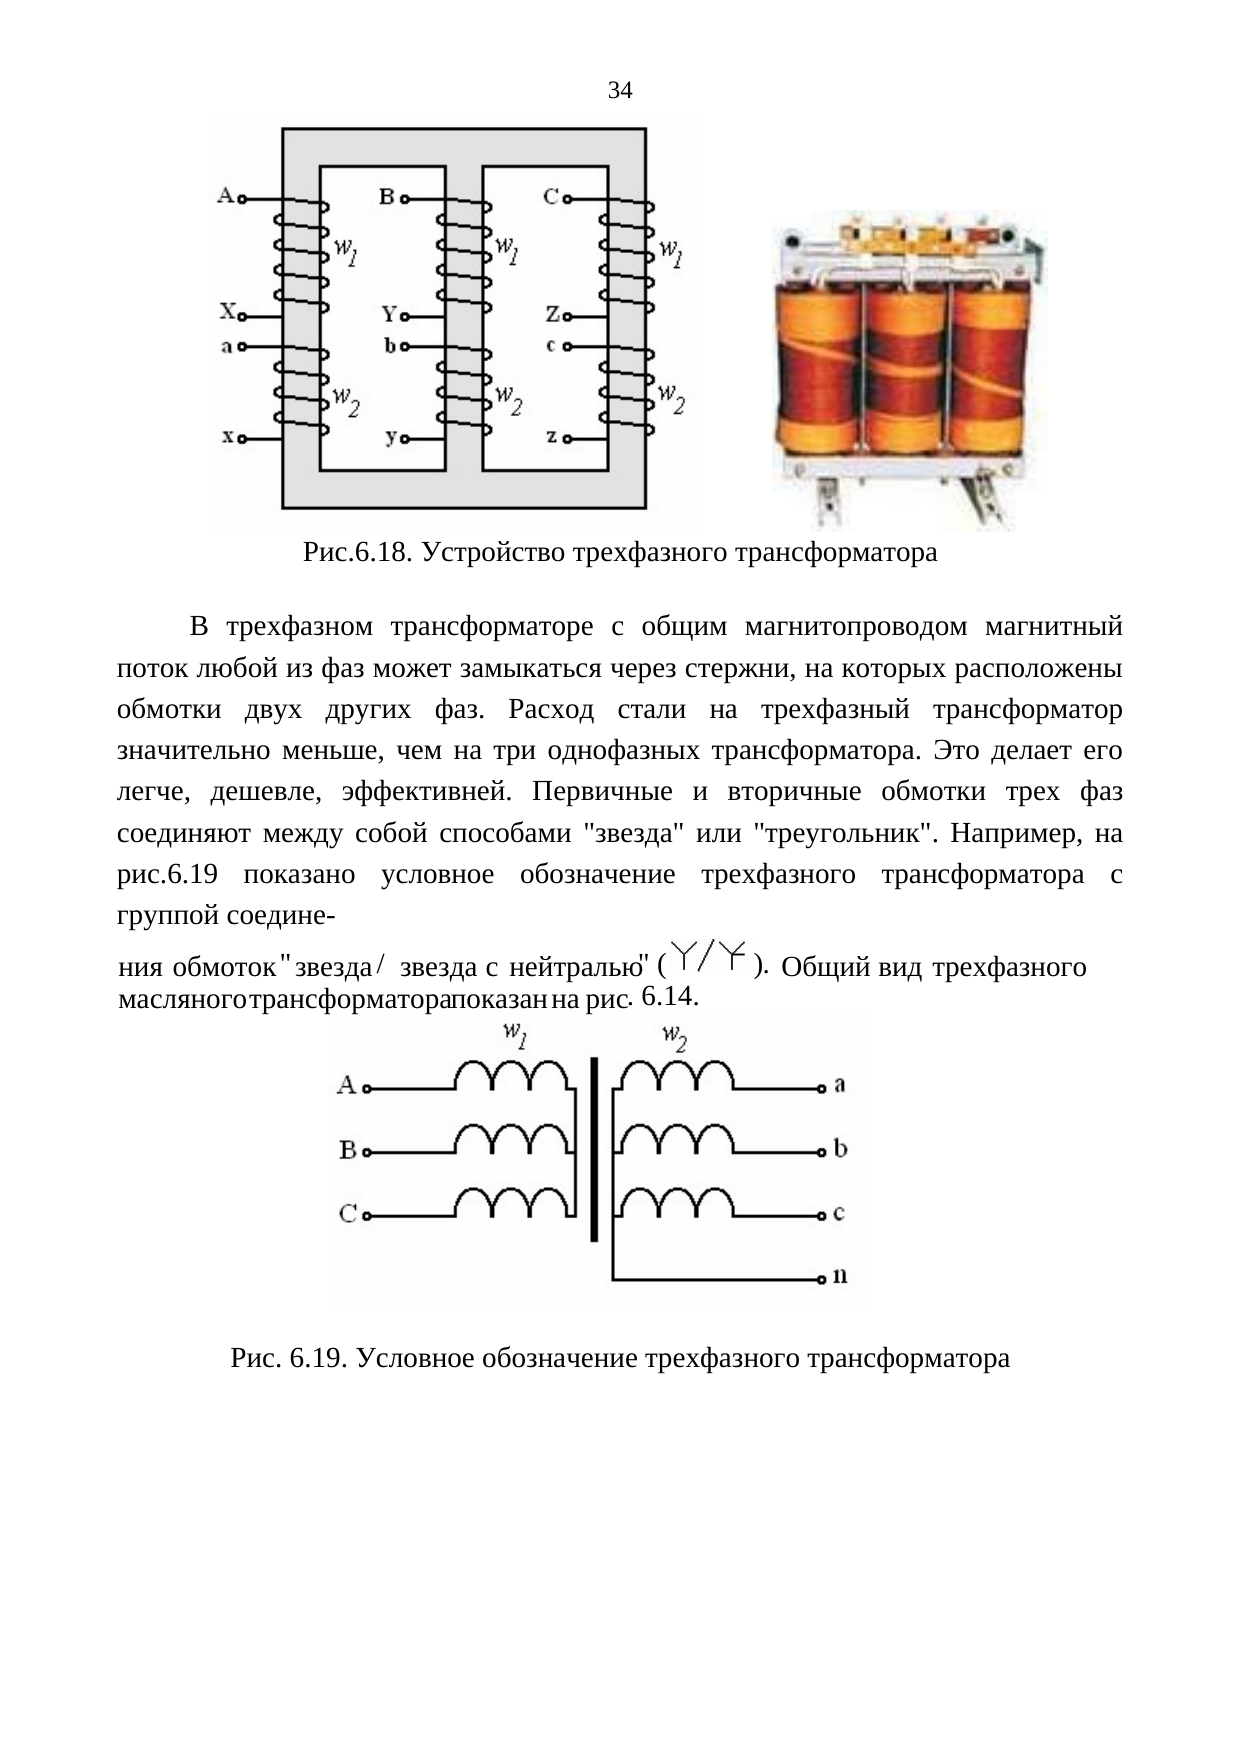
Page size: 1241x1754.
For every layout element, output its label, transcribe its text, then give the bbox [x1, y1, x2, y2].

picture [328, 1012, 870, 1312]
text Рис.6.18. Устройство трехфазного трансформатора [118, 534, 1123, 568]
picture [771, 210, 1048, 532]
picture [208, 115, 699, 532]
picture [669, 938, 754, 974]
text В трехфазном трансформаторе с общим магнитопроводом магнитный поток любой из фаз может замыкаться через стержни, на которых расположены обмотки двух других фаз. Расход стали на трехфазный трансформатор значительно меньше, чем на три однофазных трансформатора. Это делает его легче, дешевле, эффективней. Первичные и вторичные обмотки трех фаз соединяют между собой способами "звезда" или "треугольник". Например, на рис.6.19 показано условное обозначение трехфазного трансформатора с группой соедине- [117, 608, 1124, 931]
text Рис. 6.19. Условное обозначение трехфазного трансформатора [118, 1340, 1123, 1374]
